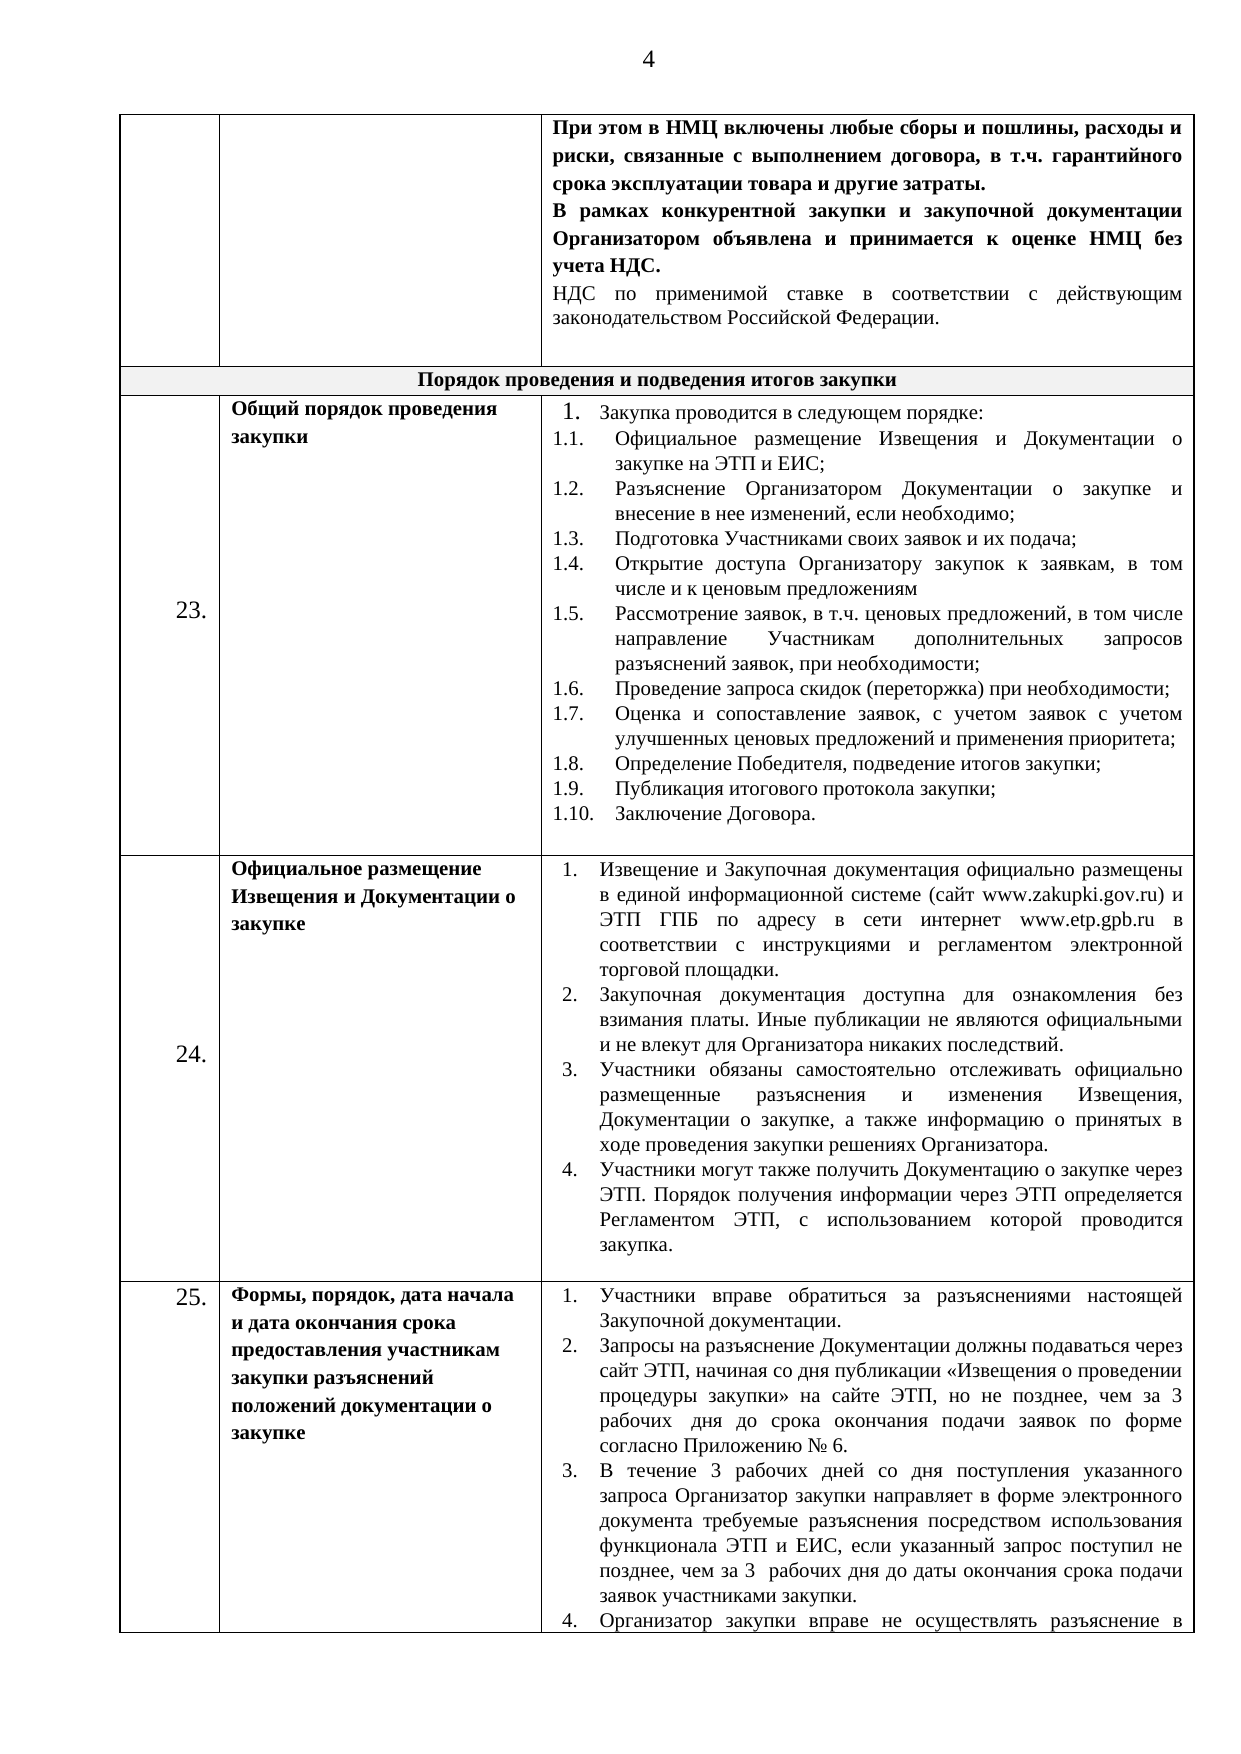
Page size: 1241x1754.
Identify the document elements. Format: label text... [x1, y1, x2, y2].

table_cell Официальное размещение Извещения и Документации о закупке [220, 856, 541, 1281]
table_cell Извещение и Закупочная документация официально размещены в единой информационной системе (сайт www.zakupki.gov.ru) и ЭТП ГПБ по адресу в сети интернет www.etp.gpb.ru в соответствии с инструкциями и регламентом электронной торговой площадки. Закупочная документация доступна для ознакомления без взимания платы. Иные публикации не являются официальными и не влекут для Организатора никаких последствий. Участники обязаны самостоятельно отслеживать официально размещенные разъяснения и изменения Извещения, Документации о закупке, а также информацию о принятых в ходе проведения закупки решениях Организатора. Участники могут также получить Документацию о закупке через ЭТП. Порядок получения информации через ЭТП определяется Регламентом ЭТП, с использованием которой проводится закупка. [542, 856, 1193, 1281]
table_cell [121, 115, 219, 366]
table_cell Закупка проводится в следующем порядке: Официальное размещение Извещения и Документации о закупке на ЭТП и ЕИС; Разъяснение Организатором Документации о закупке и внесение в нее изменений, если необходимо; Подготовка Участниками своих заявок и их подача; Открытие доступа Организатору закупок к заявкам, в том числе и к ценовым предложениям Рассмотрение заявок, в т.ч. ценовых предложений, в том числе направление Участникам дополнительных запросов разъяснений заявок, при необходимости; Проведение запроса скидок (переторжка) при необходимости; Оценка и сопоставление заявок, с учетом заявок с учетом улучшенных ценовых предложений и применения приоритета; Определение Победителя, подведение итогов закупки; Публикация итогового протокола закупки; Заключение Договора. [542, 396, 1193, 855]
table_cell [542, 115, 1193, 366]
table_cell Общий порядок проведения закупки [220, 396, 541, 855]
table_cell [220, 1282, 541, 1632]
table_cell Порядок проведения и подведения итогов закупки [121, 367, 1193, 395]
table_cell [220, 115, 541, 366]
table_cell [542, 1282, 1193, 1632]
table_cell [121, 396, 219, 855]
table_cell [121, 856, 219, 1281]
table_cell [121, 1282, 219, 1632]
